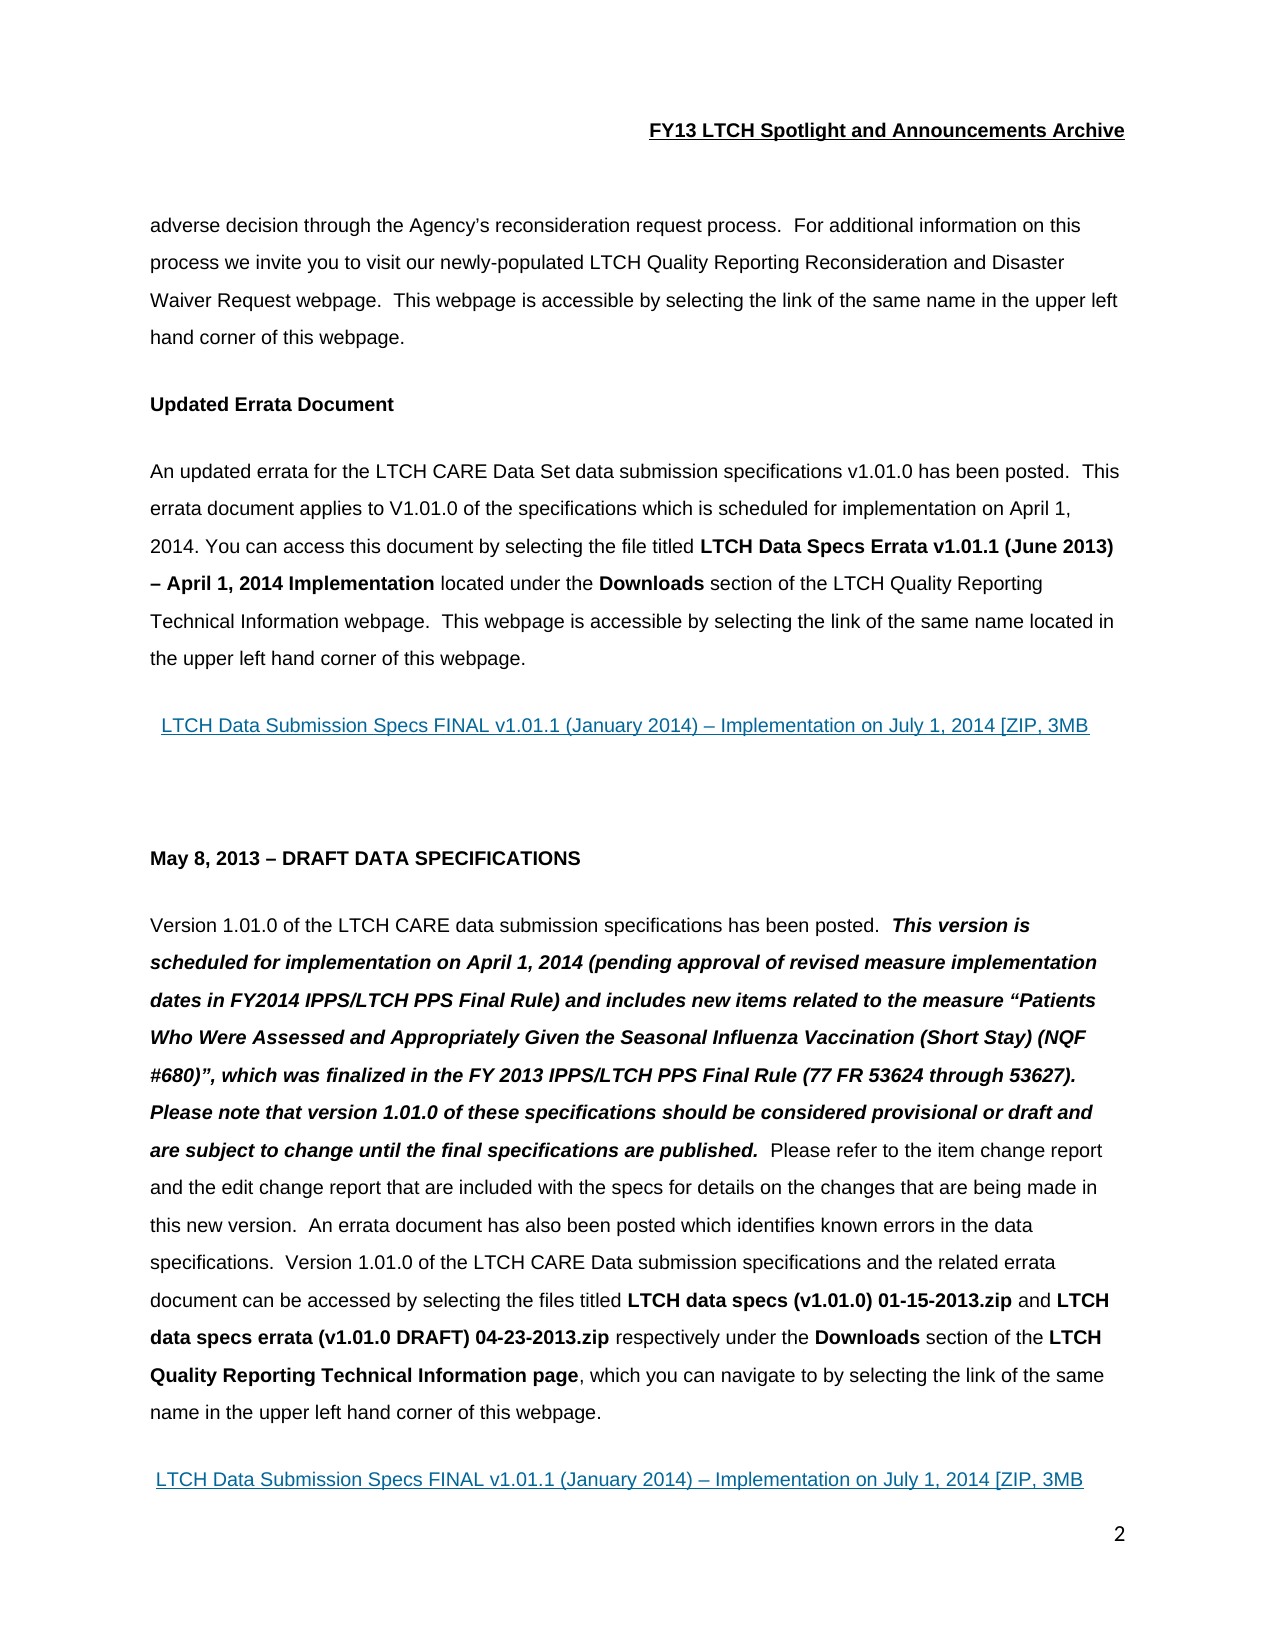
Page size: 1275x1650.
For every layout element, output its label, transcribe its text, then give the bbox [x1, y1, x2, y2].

text LTCH Data Submission Specs FINAL v1.01.1 (January 2014) – Implementation on July 1, 2014 [ZIP, 3MB [150, 699, 1125, 736]
text Updated Errata Document [150, 378, 1125, 416]
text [150, 199, 1125, 349]
text An updated errata for the LTCH CARE Data Set data submission specifications v1.01.0 has been posted. This errata document applies to V1.01.0 of the specifications which is scheduled for implementation on April 1, 2014. You can access this document by selecting the file titled LTCH Data Specs Errata v1.01.1 (June 2013) – April 1, 2014 Implementation located under the Downloads section of the LTCH Quality Reporting Technical Information webpage. This webpage is accessible by selecting the link of the same name located in the upper left hand corner of this webpage. [150, 445, 1125, 670]
text May 8, 2013 – DRAFT DATA SPECIFICATIONS [150, 832, 1125, 870]
text LTCH Data Submission Specs FINAL v1.01.1 (January 2014) – Implementation on July 1, 2014 [ZIP, 3MB [150, 1453, 1125, 1491]
text Version 1.01.0 of the LTCH CARE data submission specifications has been posted. This version is scheduled for implementation on April 1, 2014 (pending approval of revised measure implementation dates in FY2014 IPPS/LTCH PPS Final Rule) and includes new items related to the measure “Patients Who Were Assessed and Appropriately Given the Seasonal Influenza Vaccination (Short Stay) (NQF #680)”, which was finalized in the FY 2013 IPPS/LTCH PPS Final Rule (77 FR 53624 through 53627). Please note that version 1.01.0 of these specifications should be considered provisional or draft and are subject to change until the final specifications are published. Please refer to the item change report and the edit change report that are included with the specs for details on the changes that are being made in this new version. An errata document has also been posted which identifies known errors in the data specifications. Version 1.01.0 of the LTCH CARE Data submission specifications and the related errata document can be accessed by selecting the files titled LTCH data specs (v1.01.0) 01-15-2013.zip and LTCH data specs errata (v1.01.0 DRAFT) 04-23-2013.zip respectively under the Downloads section of the LTCH Quality Reporting Technical Information page, which you can navigate to by selecting the link of the same name in the upper left hand corner of this webpage. [150, 899, 1125, 1424]
